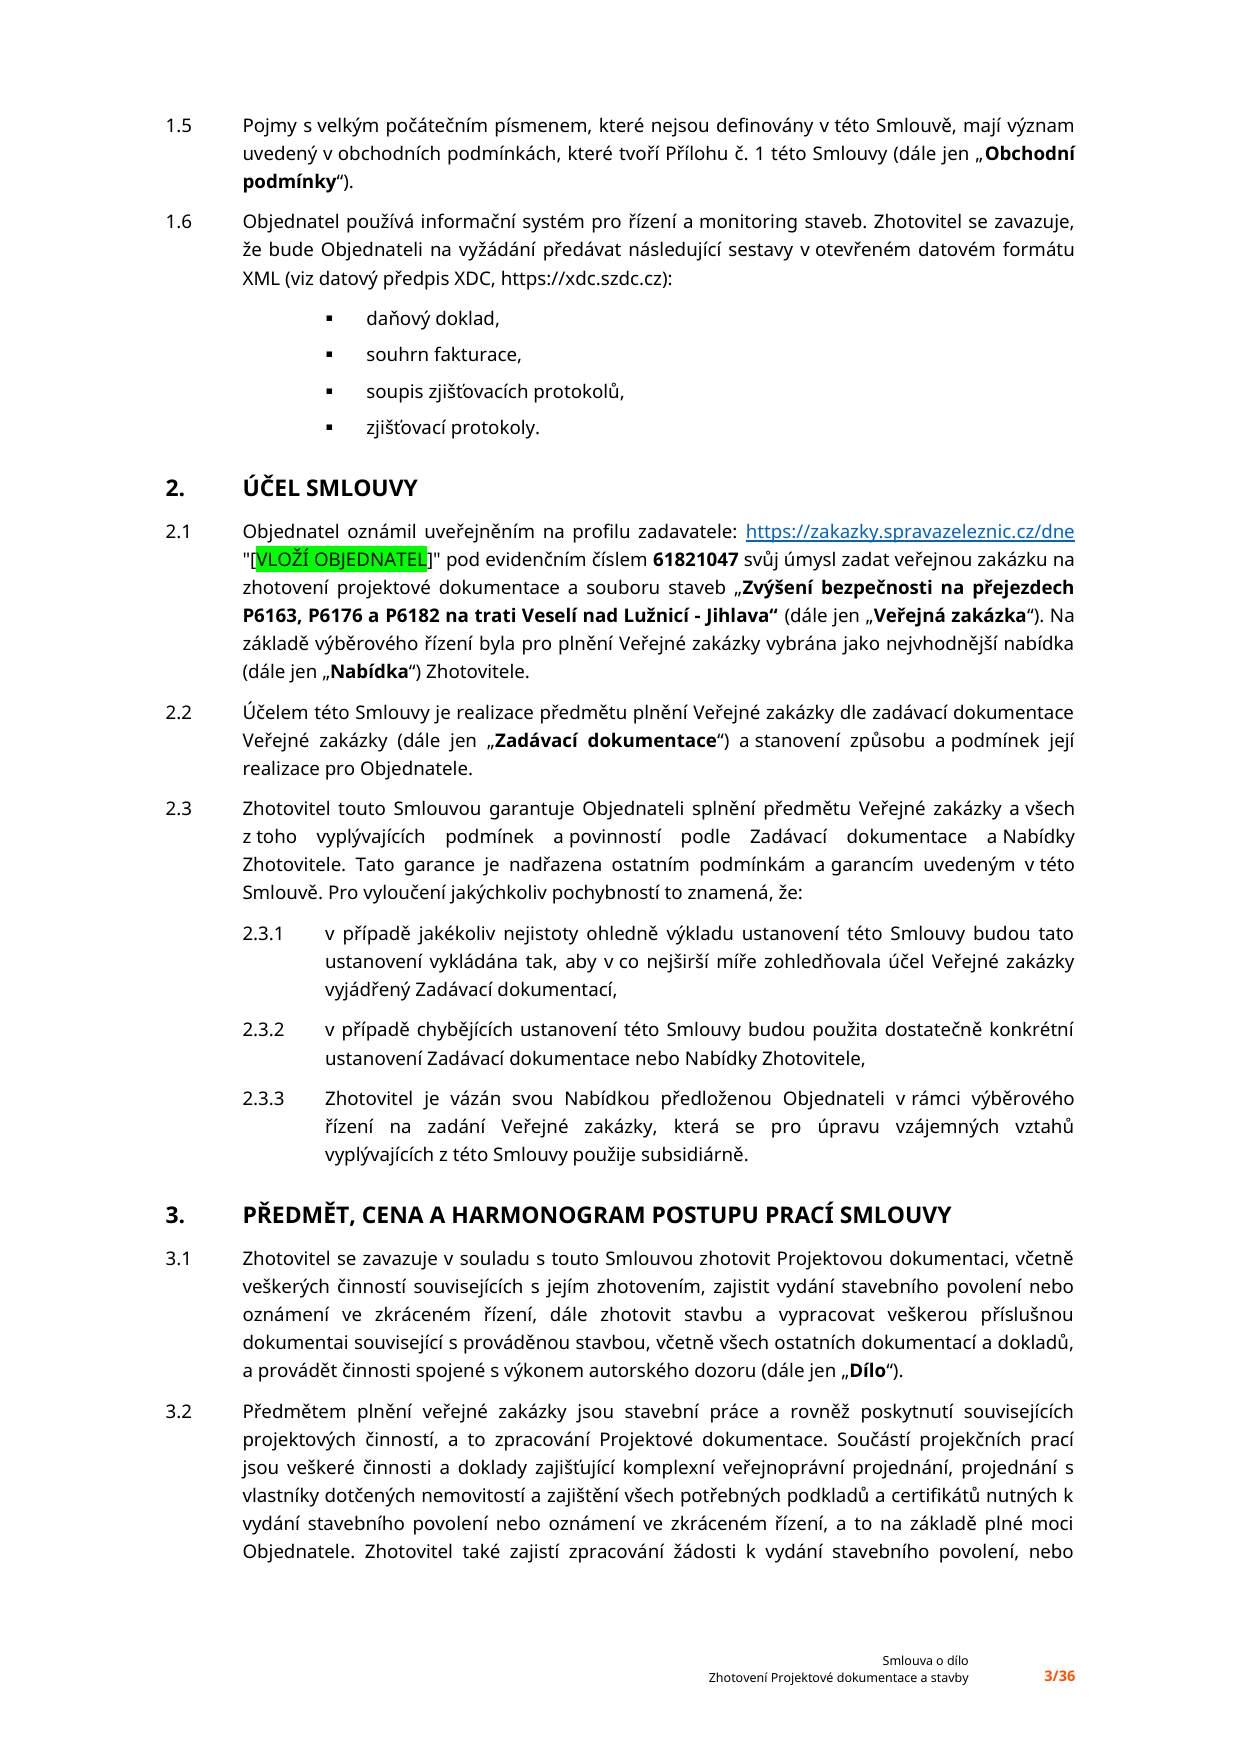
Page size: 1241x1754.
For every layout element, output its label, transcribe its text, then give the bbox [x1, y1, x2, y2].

text Účelem této Smlouvy je realizace předmětu plnění Veřejné zakázky dle zadávací dokumentace Veřejné zakázky (dále jen „Zadávací dokumentace“) a stanovení způsobu a podmínek její realizace pro Objednatele. [165, 699, 1075, 781]
text souhrn fakturace, [325, 342, 1075, 367]
text daňový doklad, [325, 305, 1075, 331]
text zjišťovací protokoly. [325, 414, 1075, 440]
text v případě jakékoliv nejistoty ohledně výkladu ustanovení této Smlouvy budou tato ustanovení vykládána tak, aby v co nejširší míře zohledňovala účel Veřejné zakázky vyjádřený Zadávací dokumentací, [242, 920, 1075, 1002]
text Zhotovitel je vázán svou Nabídkou předloženou Objednateli v rámci výběrového řízení na zadání Veřejné zakázky, která se pro úpravu vzájemných vztahů vyplývajících z této Smlouvy použije subsidiárně. [242, 1085, 1075, 1167]
text soupis zjišťovacích protokolů, [325, 378, 1075, 403]
text Objednatel používá informační systém pro řízení a monitoring staveb. Zhotovitel se zavazuje, že bude Objednateli na vyžádání předávat následující sestavy v otevřeném datovém formátu XML (viz datový předpis XDC, https://xdc.szdc.cz): [165, 209, 1075, 290]
text ÚČEL SMLOUVY [165, 472, 1075, 503]
text Zhotovitel touto Smlouvou garantuje Objednateli splnění předmětu Veřejné zakázky a všech z toho vyplývajících podmínek a povinností podle Zadávací dokumentace a Nabídky Zhotovitele. Tato garance je nadřazena ostatním podmínkám a garancím uvedeným v této Smlouvě. Pro vyloučení jakýchkoliv pochybností to znamená, že: [165, 796, 1075, 905]
text PŘEDMĚT, CENA A HARMONOGRAM POSTUPU PRACÍ SMLOUVY [165, 1198, 1075, 1230]
text Objednatel oznámil uveřejněním na profilu zadavatele: https://zakazky.spravazeleznic.cz/dne "[VLOŽÍ OBJEDNATEL]" pod evidenčním číslem 61821047 svůj úmysl zadat veřejnou zakázku na zhotovení projektové dokumentace a souboru staveb „Zvýšení bezpečnosti na přejezdech P6163, P6176 a P6182 na trati Veselí nad Lužnicí - Jihlava“ (dále jen „Veřejná zakázka“). Na základě výběrového řízení byla pro plnění Veřejné zakázky vybrána jako nejvhodnější nabídka (dále jen „Nabídka“) Zhotovitele. [165, 518, 1075, 684]
text Pojmy s velkým počátečním písmenem, které nejsou definovány v této Smlouvě, mají význam uvedený v obchodních podmínkách, které tvoří Přílohu č. 1 této Smlouvy (dále jen „Obchodní podmínky“). [165, 112, 1075, 194]
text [165, 1398, 1075, 1564]
text v případě chybějících ustanovení této Smlouvy budou použita dostatečně konkrétní ustanovení Zadávací dokumentace nebo Nabídky Zhotovitele, [242, 1017, 1075, 1070]
text Zhotovitel se zavazuje v souladu s touto Smlouvou zhotovit Projektovou dokumentaci, včetně veškerých činností souvisejících s jejím zhotovením, zajistit vydání stavebního povolení nebo oznámení ve zkráceném řízení, dále zhotovit stavbu a vypracovat veškerou příslušnou dokumentai související s prováděnou stavbou, včetně všech ostatních dokumentací a dokladů, a provádět činnosti spojené s výkonem autorského dozoru (dále jen „Dílo“). [165, 1245, 1075, 1383]
